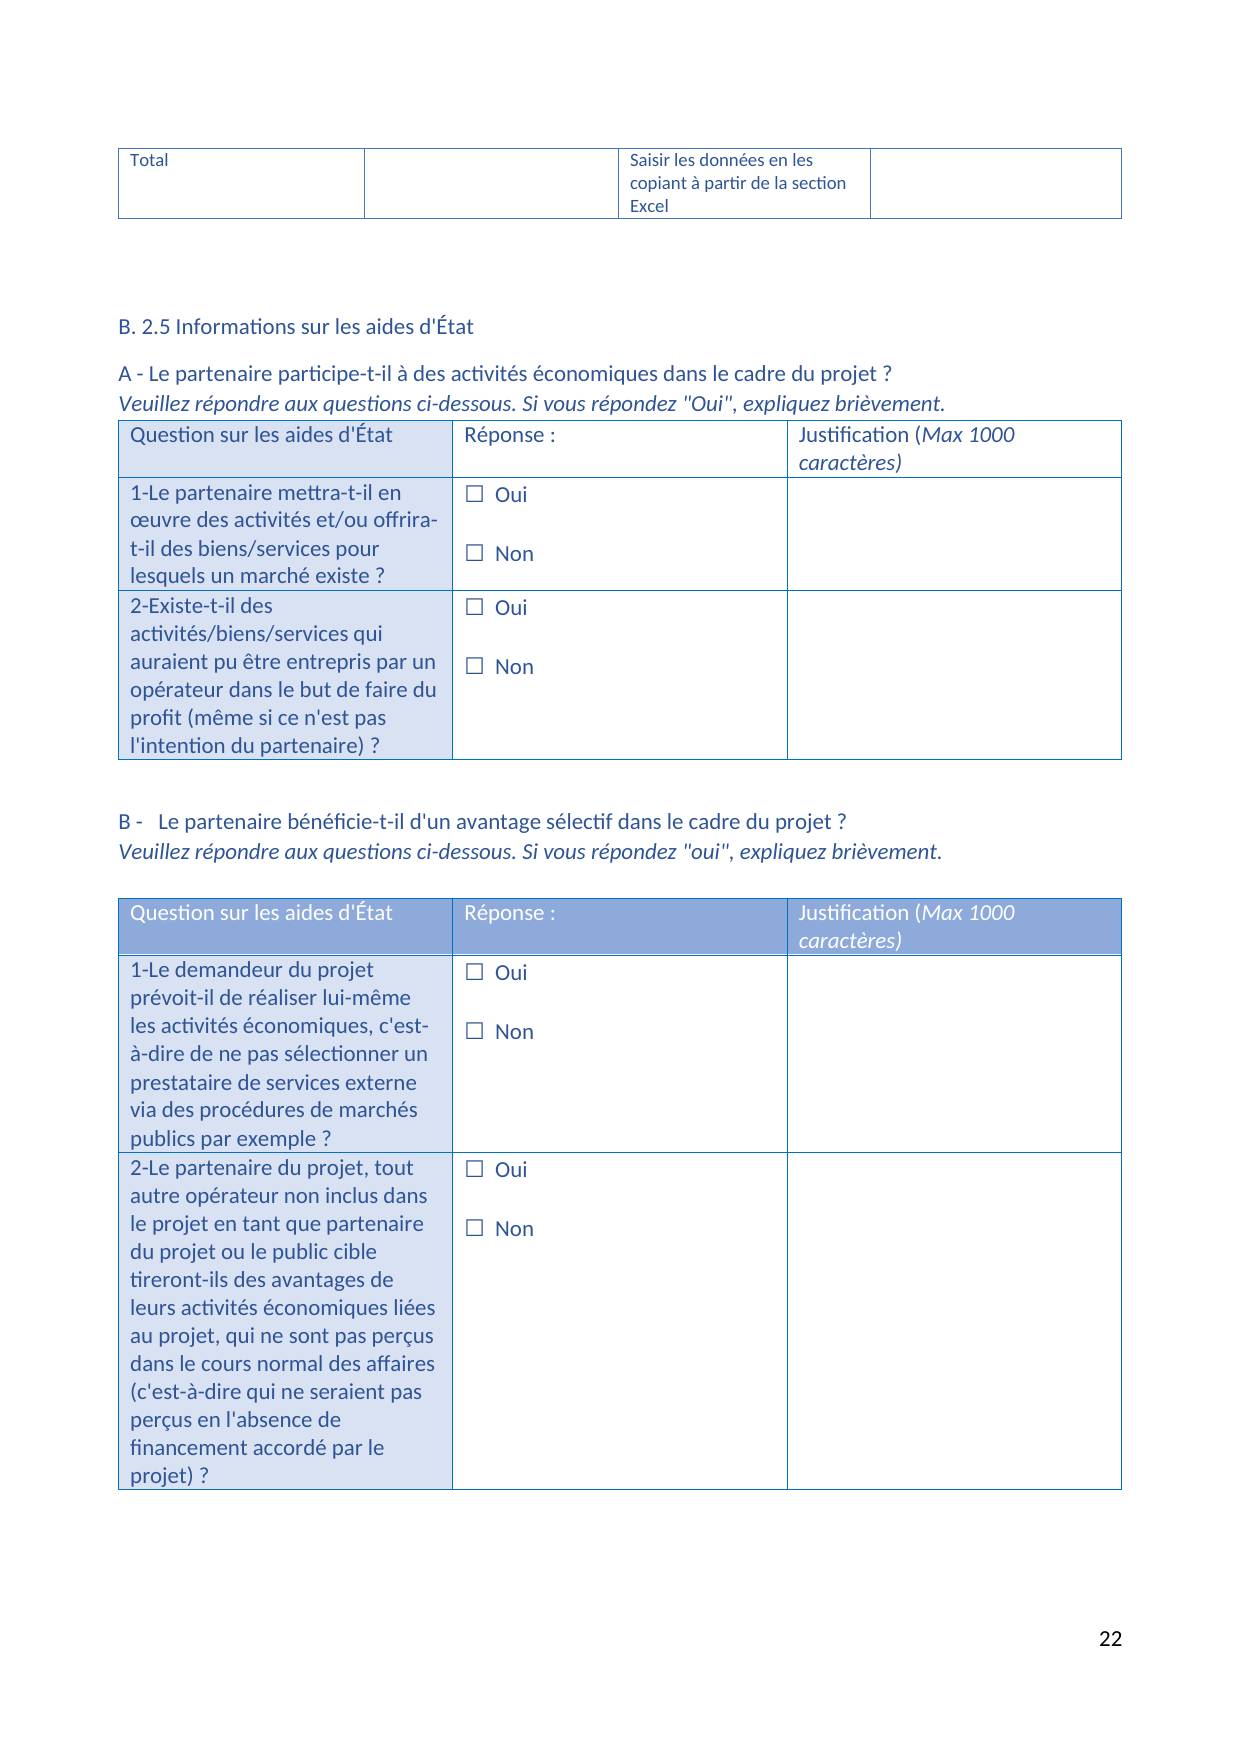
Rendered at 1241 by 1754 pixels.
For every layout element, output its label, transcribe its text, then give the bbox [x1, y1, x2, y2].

table_cell Oui Non [453, 1153, 787, 1489]
table_header Justification (Max 1000 caractères) [788, 421, 1121, 477]
table_cell [871, 149, 1121, 217]
table_cell Oui Non [453, 478, 787, 590]
table_cell [788, 956, 1121, 1152]
table_cell Total [119, 149, 364, 217]
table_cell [619, 149, 870, 217]
table_cell 2-Le partenaire du projet, tout autre opérateur non inclus dans le projet en tant que partenaire du projet ou le public cible tireront-ils des avantages de leurs activités économiques liées au projet, qui ne sont pas perçus dans le cours normal des affaires (c'est-à-dire qui ne seraient pas perçus en l'absence de financement accordé par le projet) ? [119, 1153, 452, 1489]
table_cell 1-Le partenaire mettra-t-il en œuvre des activités et/ou offrira-t-il des biens/services pour lesquels un marché existe ? [119, 478, 452, 590]
table_cell Oui Non [453, 591, 787, 759]
table_cell [788, 1153, 1121, 1489]
table_header Réponse : [453, 421, 787, 477]
table_header Réponse : [453, 899, 787, 954]
table_cell 1-Le demandeur du projet prévoit-il de réaliser lui-même les activités économiques, c'est-à-dire de ne pas sélectionner un prestataire de services externe via des procédures de marchés publics par exemple ? [119, 956, 452, 1152]
table_cell Oui Non [453, 956, 787, 1152]
table_cell 2-Existe-t-il des activités/biens/services qui auraient pu être entrepris par un opérateur dans le but de faire du profit (même si ce n'est pas l'intention du partenaire) ? [119, 591, 452, 759]
text B. 2.5 Informations sur les aides d'État [118, 312, 1122, 340]
text Veuillez répondre aux questions ci-dessous. Si vous répondez "oui", expliquez brièvement. [118, 837, 1122, 865]
table_header Question sur les aides d'État [119, 899, 452, 954]
text A - Le partenaire participe-t-il à des activités économiques dans le cadre du projet ? [118, 359, 1122, 387]
text Veuillez répondre aux questions ci-dessous. Si vous répondez "Oui", expliquez brièvement. [118, 389, 1122, 417]
table_header Justification (Max 1000 caractères) [788, 899, 1121, 954]
table_cell [365, 149, 618, 217]
text B - Le partenaire bénéficie-t-il d'un avantage sélectif dans le cadre du projet ? [118, 807, 1122, 835]
table_header Question sur les aides d'État [119, 421, 452, 477]
table_cell [788, 591, 1121, 759]
table_cell [788, 478, 1121, 590]
